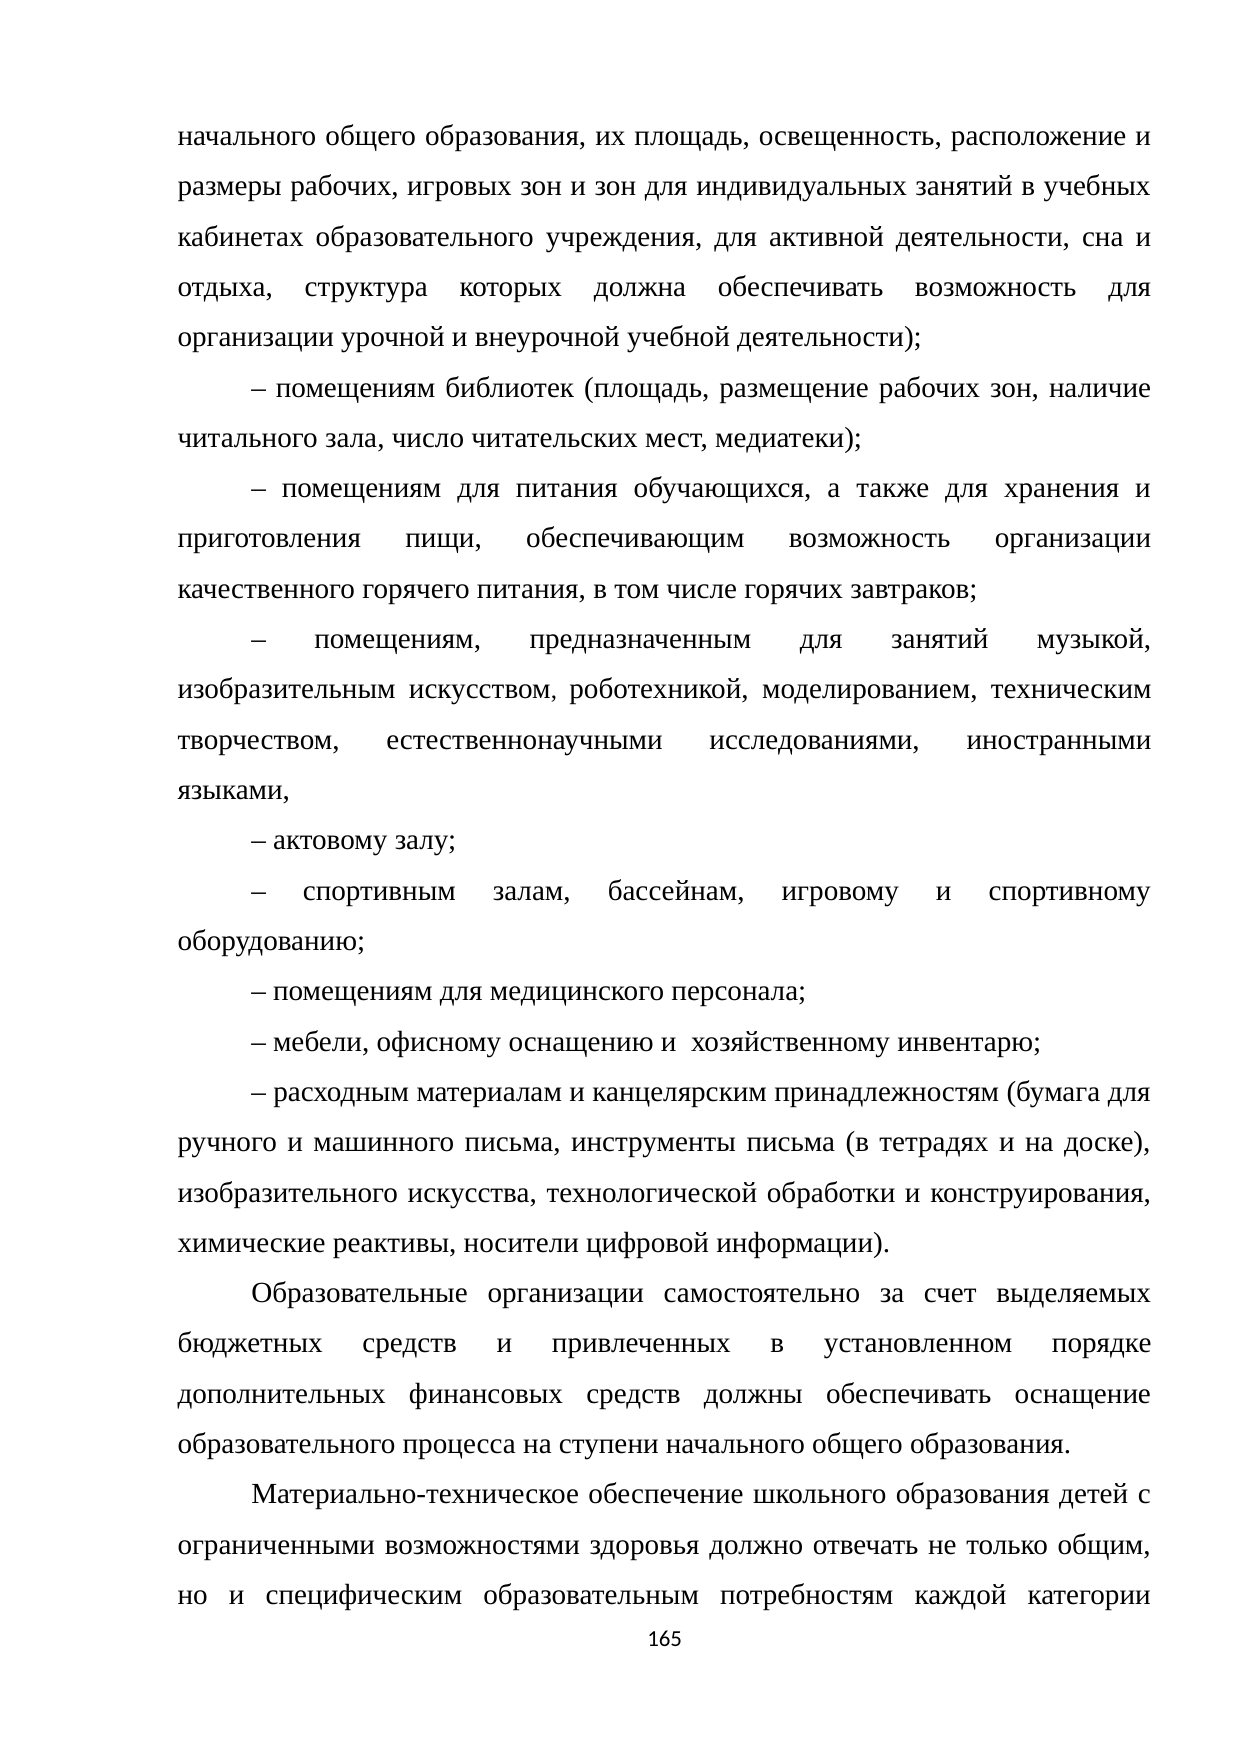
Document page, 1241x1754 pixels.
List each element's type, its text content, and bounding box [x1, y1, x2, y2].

text – актовому залу; [177, 822, 1152, 856]
text – спортивным залам, бассейнам, игровому и спортивному оборудованию; [177, 873, 1152, 957]
text – помещениям для медицинского персонала; [177, 973, 1152, 1007]
text – помещениям для питания обучающихся, а также для хранения и приготовления пищи, обеспечивающим возможность организации качественного горячего питания, в том числе горячих завтраков; [177, 470, 1152, 604]
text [177, 118, 1152, 353]
text Образовательные организации самостоятельно за счет выделяемых бюджетных средств и привлеченных в установленном порядке дополнительных финансовых средств должны обеспечивать оснащение образовательного процесса на ступени начального общего образования. [177, 1275, 1152, 1460]
text – мебели, офисному оснащению и хозяйственному инвентарю; [177, 1024, 1152, 1057]
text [177, 1477, 1152, 1611]
text – помещениям библиотек (площадь, размещение рабочих зон, наличие читального зала, число читательских мест, медиатеки); [177, 370, 1152, 453]
text – расходным материалам и канцелярским принадлежностям (бумага для ручного и машинного письма, инструменты письма (в тетрадях и на доске), изобразительного искусства, технологической обработки и конструирования, химические реактивы, носители цифровой информации). [177, 1074, 1152, 1258]
text – помещениям, предназначенным для занятий музыкой, изобразительным искусством, роботехникой, моделированием, техническим творчеством, естественнонаучными исследованиями, иностранными языками, [177, 621, 1152, 806]
